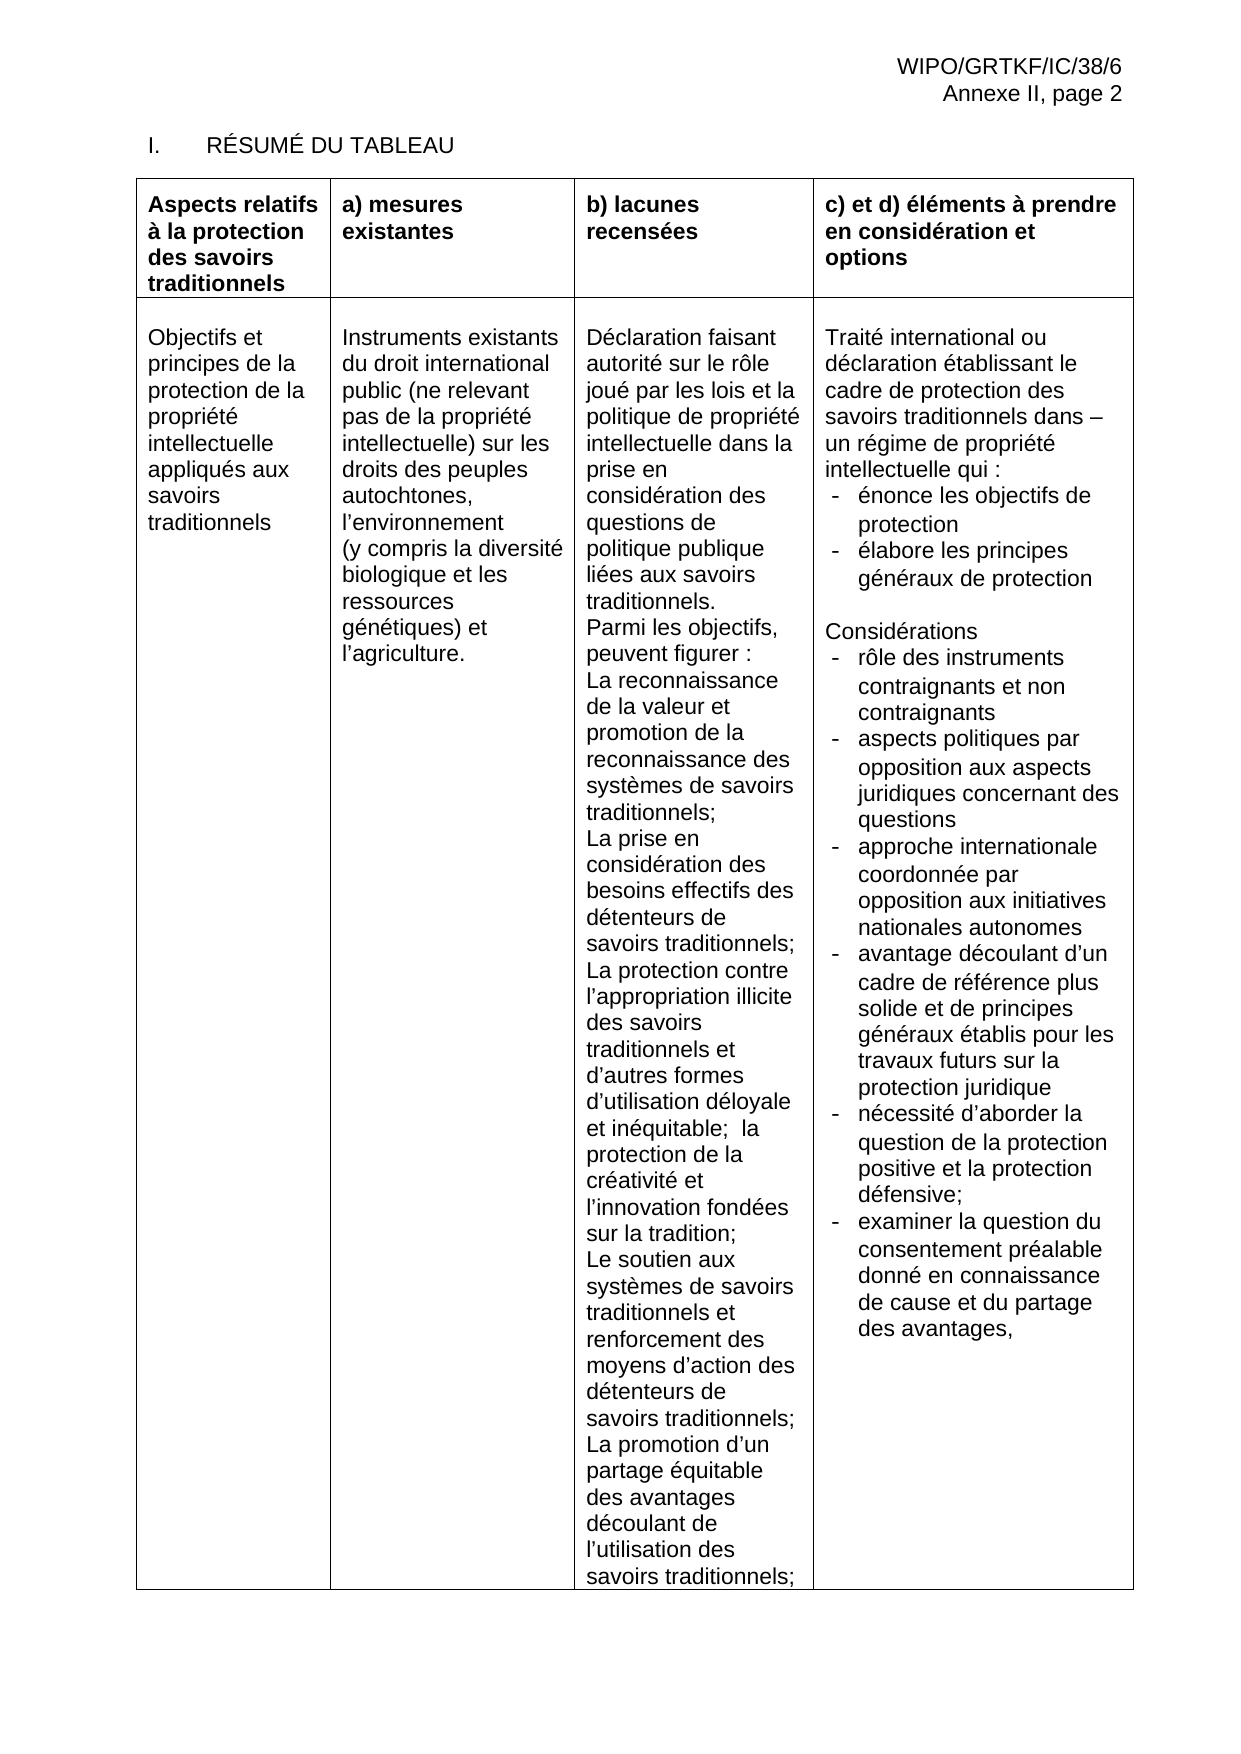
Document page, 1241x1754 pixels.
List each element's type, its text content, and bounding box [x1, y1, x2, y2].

table_header b) lacunes recensées [575, 179, 813, 297]
table_header c) et d) éléments à prendre en considération et options [814, 179, 1133, 297]
table_header Aspects relatifs à la protection des savoirs traditionnels [137, 179, 330, 297]
text I. RÉSUMÉ DU TABLEAU [148, 132, 1122, 158]
table_header a) mesures existantes [331, 179, 574, 297]
table_cell Objectifs et principes de la protection de la propriété intellectuelle appliqués aux savoirs traditionnels [137, 298, 330, 1589]
